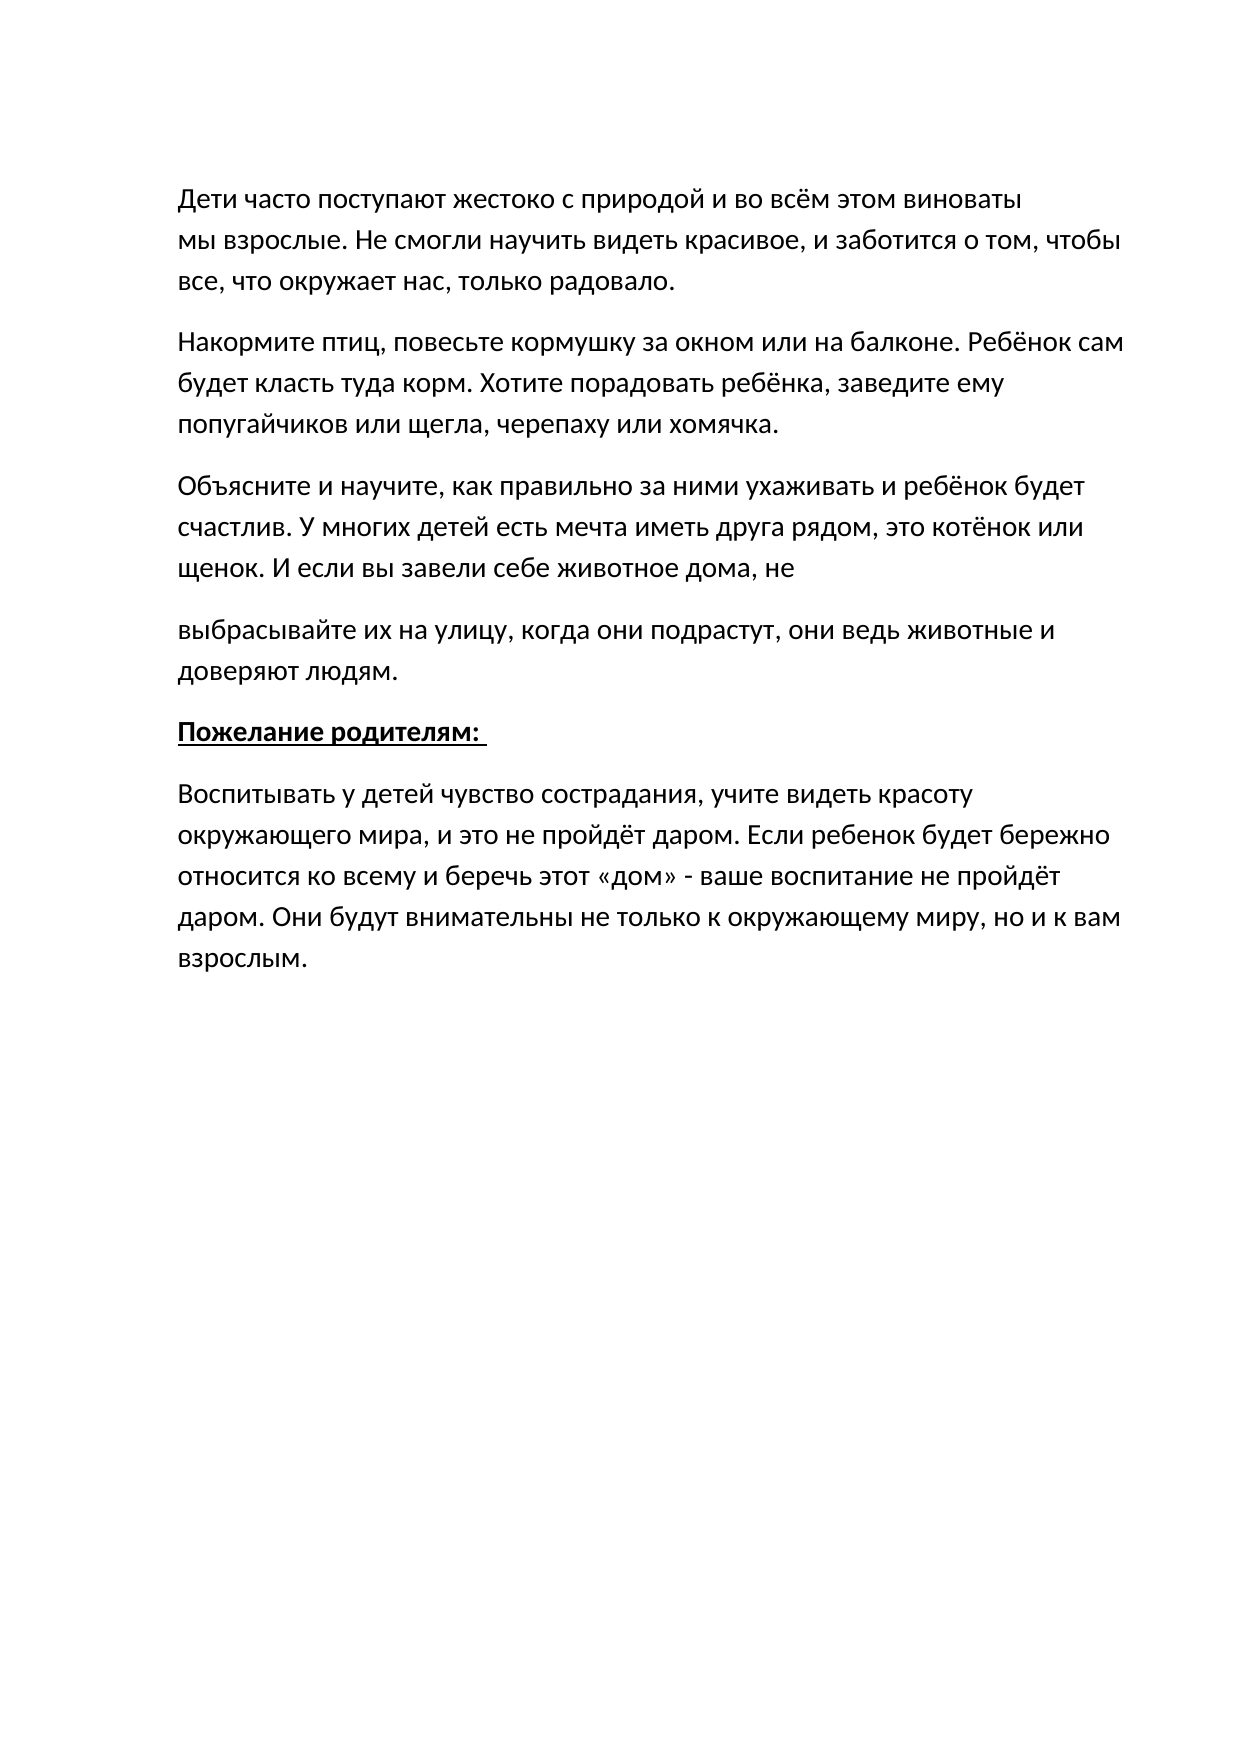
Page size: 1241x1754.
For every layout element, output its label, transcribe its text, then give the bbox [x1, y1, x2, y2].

text Объясните и научите, как правильно за ними ухаживать и ребёнок будет счастлив. У многих детей есть мечта иметь друга рядом, это котёнок или щенок. И если вы завели себе животное дома, не [177, 467, 1152, 585]
text Воспитывать у детей чувство сострадания, учите видеть красоту окружающего мира, и это не пройдёт даром. Если ребенок будет бережно относится ко всему и беречь этот «дом» - ваше воспитание не пройдёт даром. Они будут внимательны не только к окружающему миру, но и к вам взрослым. [177, 775, 1152, 975]
text Накормите птиц, повесьте кормушку за окном или на балконе. Ребёнок сам будет класть туда корм. Хотите порадовать ребёнка, заведите ему попугайчиков или щегла, черепаху или хомячка. [177, 323, 1152, 441]
text Дети часто поступают жестоко с природой и во всём этом виноваты мы взрослые. Не смогли научить видеть красивое, и заботится о том, чтобы все, что окружает нас, только радовало. [177, 180, 1152, 297]
text Пожелание родителям: [177, 713, 1152, 749]
text выбрасывайте их на улицу, когда они подрастут, они ведь животные и доверяют людям. [177, 611, 1152, 687]
